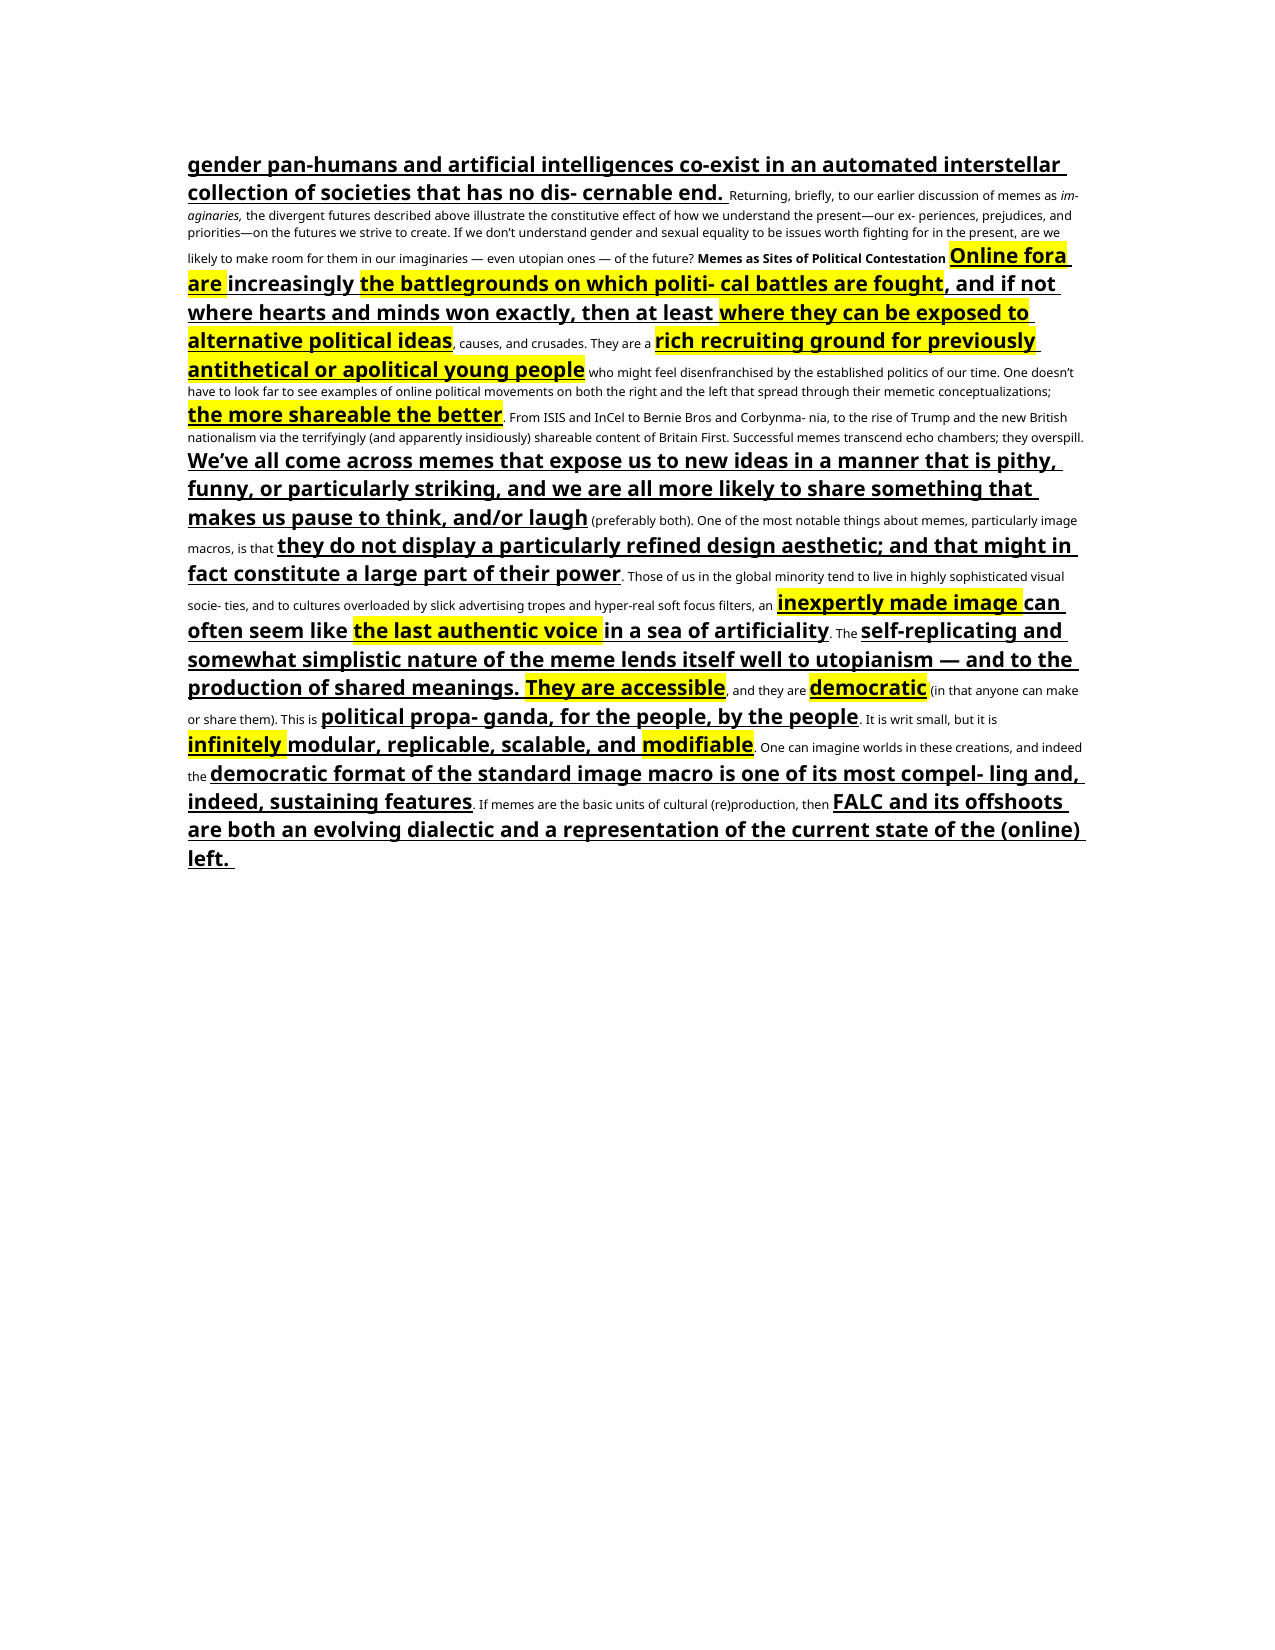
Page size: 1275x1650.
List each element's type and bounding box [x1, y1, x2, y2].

text [187, 150, 1087, 872]
